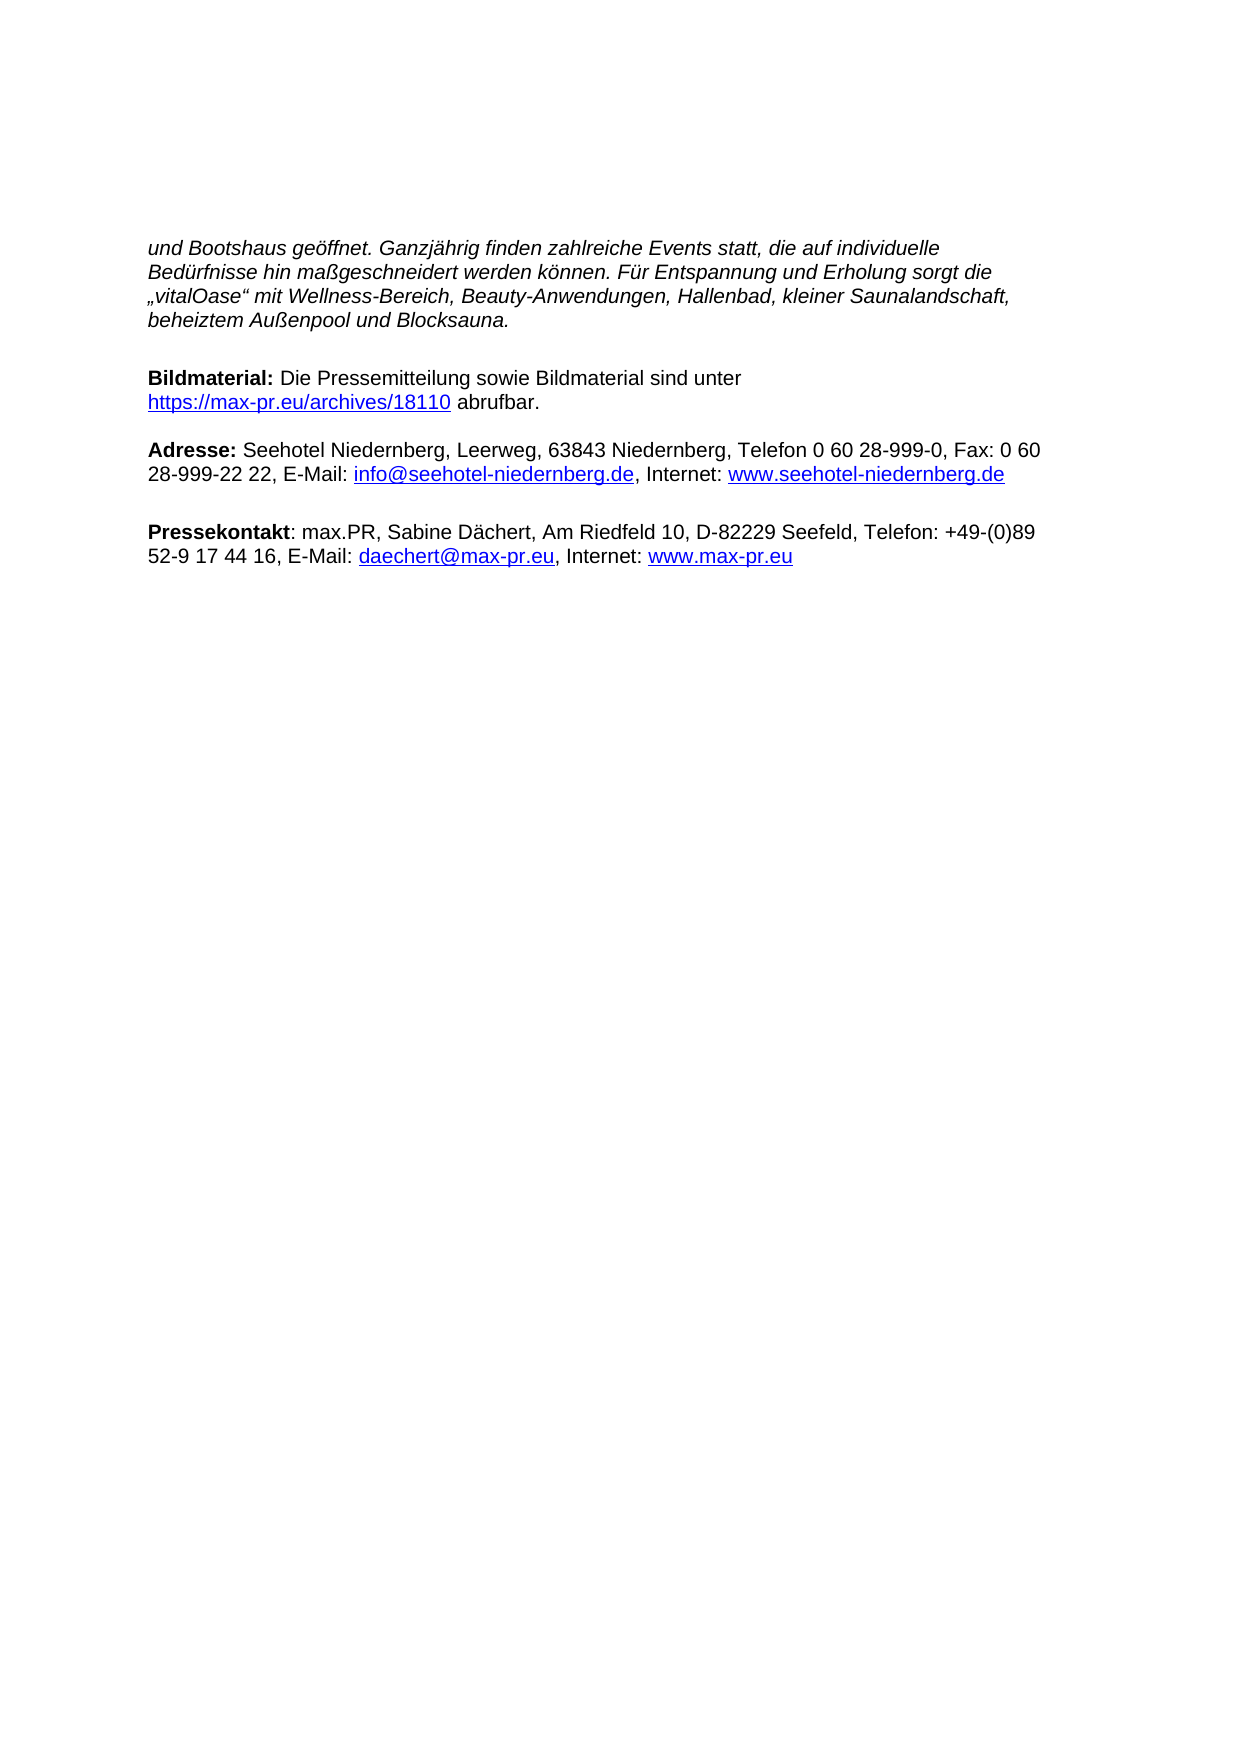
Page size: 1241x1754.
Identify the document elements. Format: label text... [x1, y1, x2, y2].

text Pressekontakt: max.PR, Sabine Dächert, Am Riedfeld 10, D-82229 Seefeld, Telefon: +49-(0)89 52-9 17 44 16, E-Mail: daechert@max-pr.eu, Internet: www.max-pr.eu [148, 520, 1049, 568]
text Bildmaterial: Die Pressemitteilung sowie Bildmaterial sind unter https://max-pr.eu/archives/18110 abrufbar. [148, 366, 1049, 414]
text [148, 236, 1049, 332]
text Adresse: Seehotel Niedernberg, Leerweg, 63843 Niedernberg, Telefon 0 60 28-999-0, Fax: 0 60 28-999-22 22, E-Mail: info@seehotel-niedernberg.de, Internet: www.seehotel-niedernberg.de [148, 438, 1049, 486]
